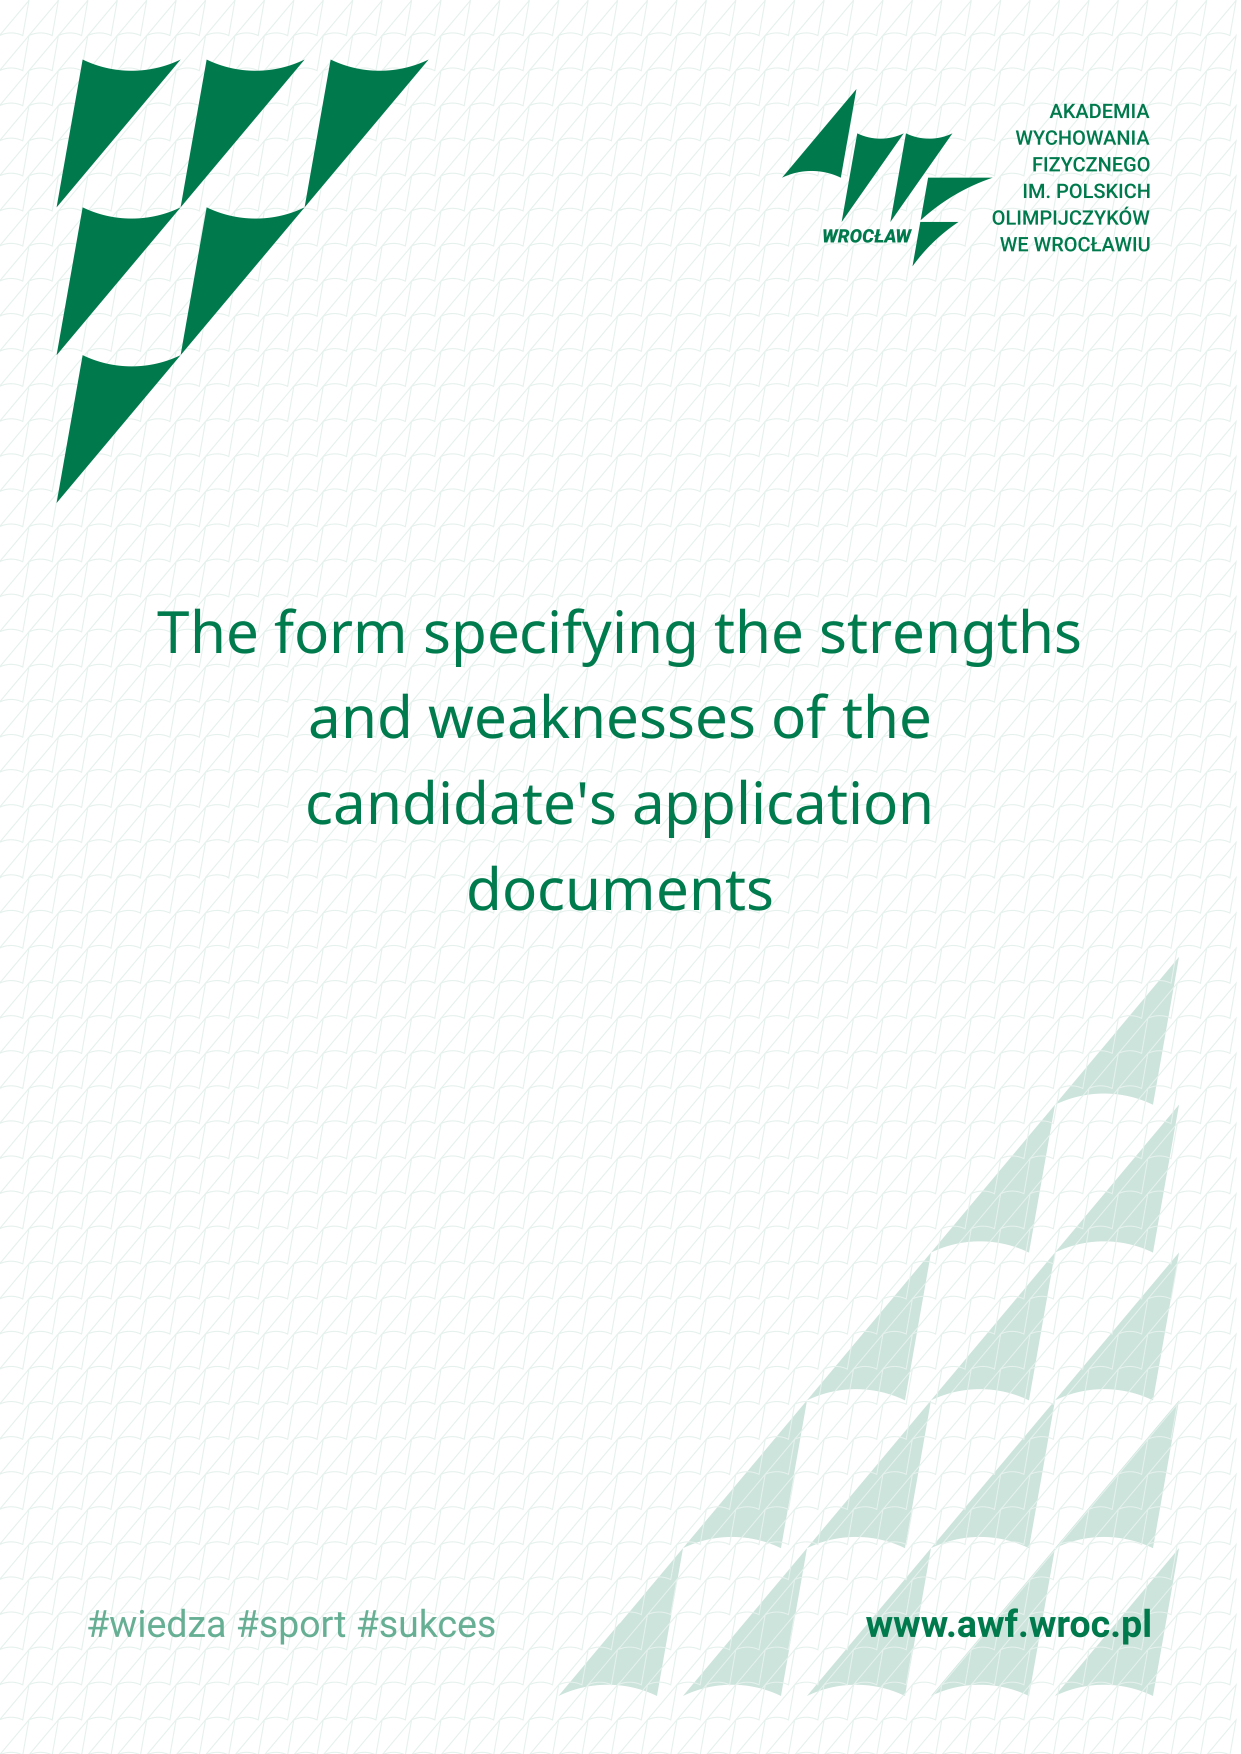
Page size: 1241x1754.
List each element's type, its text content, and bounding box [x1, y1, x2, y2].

picture [0, 0, 1240, 1754]
text The form specifying the strengths and weaknesses of the candidate's application documents [148, 591, 1092, 928]
